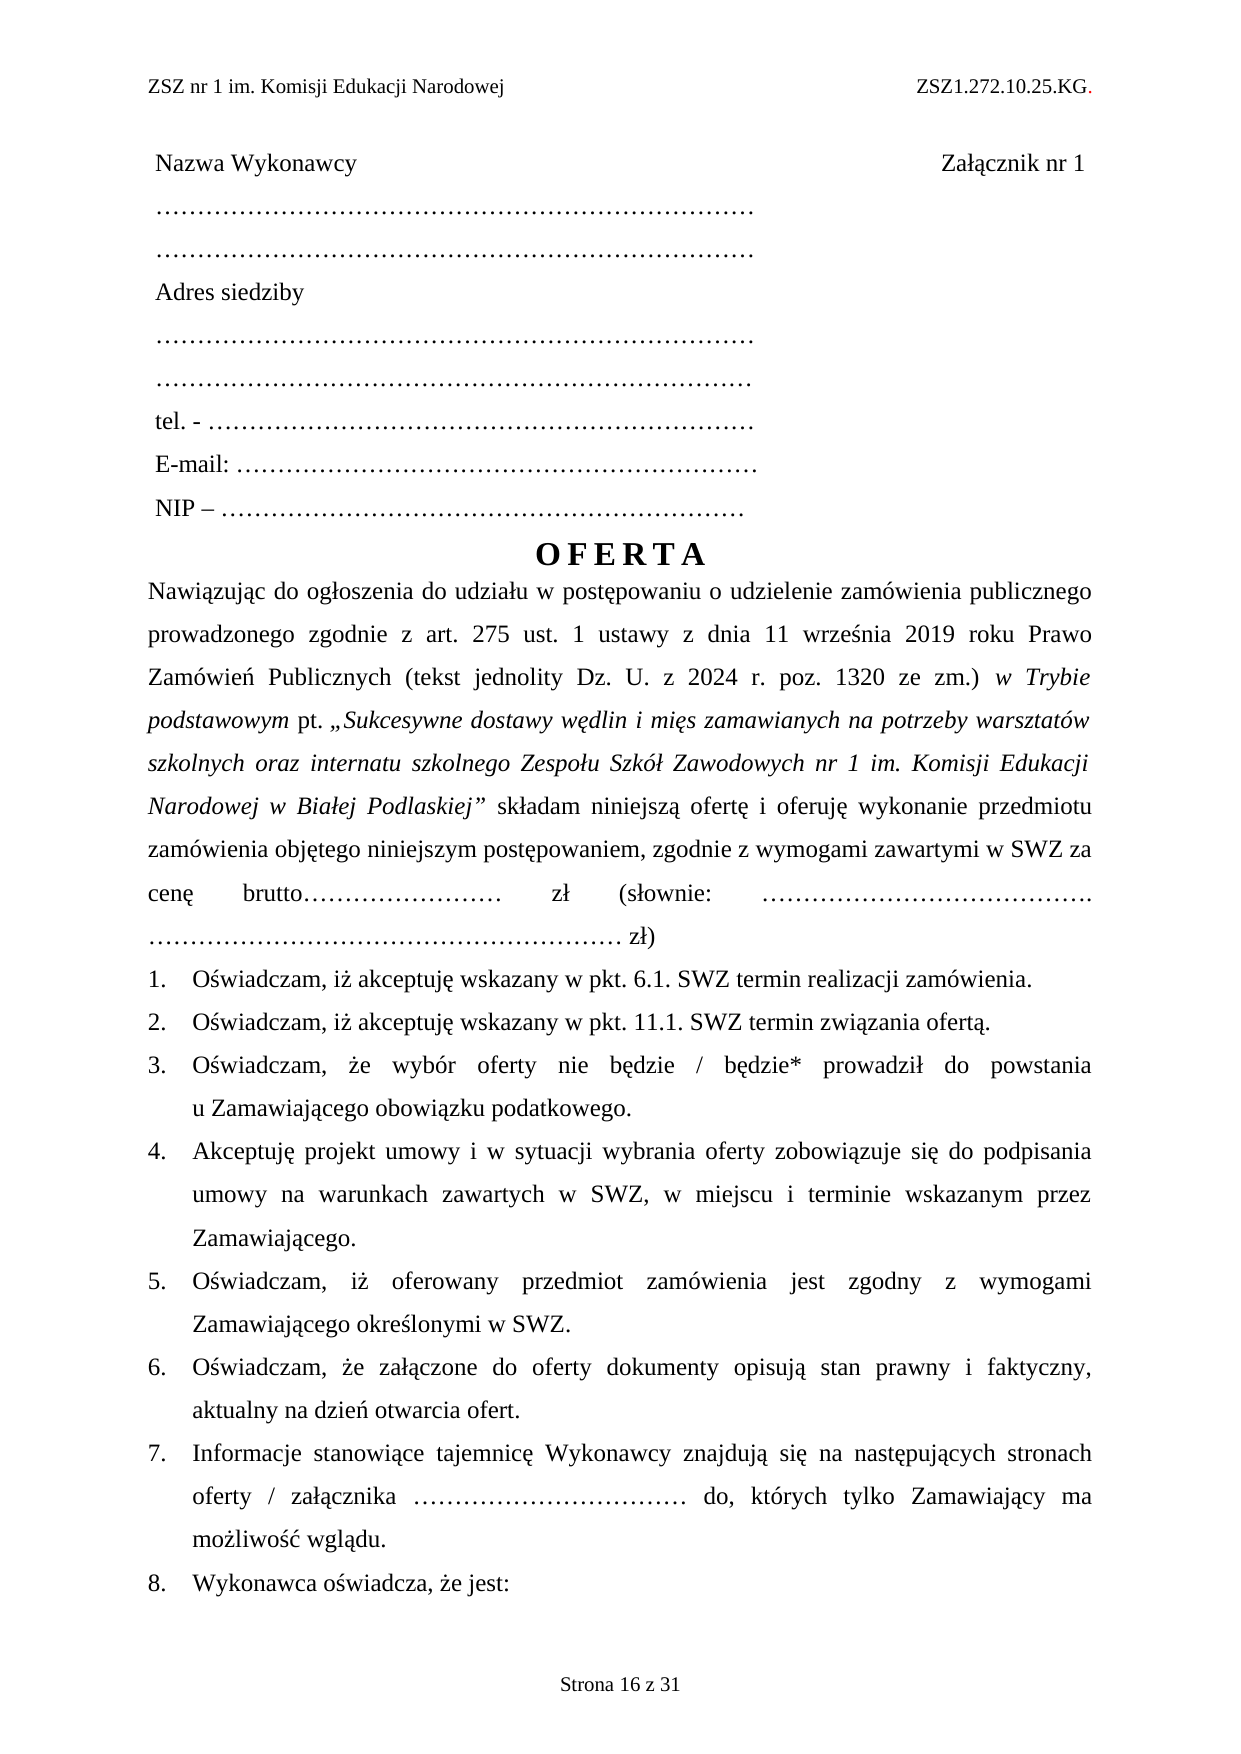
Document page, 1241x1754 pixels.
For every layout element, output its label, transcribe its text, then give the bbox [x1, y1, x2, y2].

list Oświadczam, iż akceptuję wskazany w pkt. 6.1. SWZ termin realizacji zamówienia. [148, 964, 1093, 993]
list Wykonawca oświadcza, że jest: [148, 1568, 1093, 1596]
list Akceptuję projekt umowy i w sytuacji wybrania oferty zobowiązuje się do podpisania umowy na warunkach zawartych w SWZ, w miejscu i terminie wskazanym przez Zamawiającego. [148, 1136, 1093, 1251]
table_header Załącznik nr 1 [876, 148, 1092, 534]
text OFERTA [148, 534, 1093, 573]
table_header Nazwa Wykonawcy ……………………………………………………………… ……………………………………………………………… Adres siedziby ……………………………………………………………… ……………………………………………………………… tel. - ………………………………………………………… E-mail: ……………………………………………………… NIP – ……………………………………………………… [148, 148, 876, 534]
list Oświadczam, że załączone do oferty dokumenty opisują stan prawny i faktyczny, aktualny na dzień otwarcia ofert. [148, 1352, 1093, 1424]
list Informacje stanowiące tajemnicę Wykonawcy znajdują się na następujących stronach oferty / załącznika …………………………… do, których tylko Zamawiający ma możliwość wglądu. [148, 1438, 1093, 1553]
text Nawiązując do ogłoszenia do udziału w postępowaniu o udzielenie zamówienia publicznego prowadzonego zgodnie z art. 275 ust. 1 ustawy z dnia 11 września 2019 roku Prawo Zamówień Publicznych (tekst jednolity Dz. U. z 2024 r. poz. 1320 ze zm.) w Trybie podstawowym pt. „Sukcesywne dostawy wędlin i mięs zamawianych na potrzeby warsztatów szkolnych oraz internatu szkolnego Zespołu Szkół Zawodowych nr 1 im. Komisji Edukacji Narodowej w Białej Podlaskiej” składam niniejszą ofertę i oferuję wykonanie przedmiotu zamówienia objętego niniejszym postępowaniem, zgodnie z wymogami zawartymi w SWZ za cenę brutto…………………… zł (słownie: ………………………………….………………………………………………… zł) [148, 576, 1093, 949]
list Oświadczam, iż oferowany przedmiot zamówienia jest zgodny z wymogami Zamawiającego określonymi w SWZ. [148, 1266, 1093, 1338]
list Oświadczam, iż akceptuję wskazany w pkt. 11.1. SWZ termin związania ofertą. [148, 1007, 1093, 1036]
list Oświadczam, że wybór oferty nie będzie / będzie* prowadził do powstania u Zamawiającego obowiązku podatkowego. [148, 1050, 1093, 1122]
